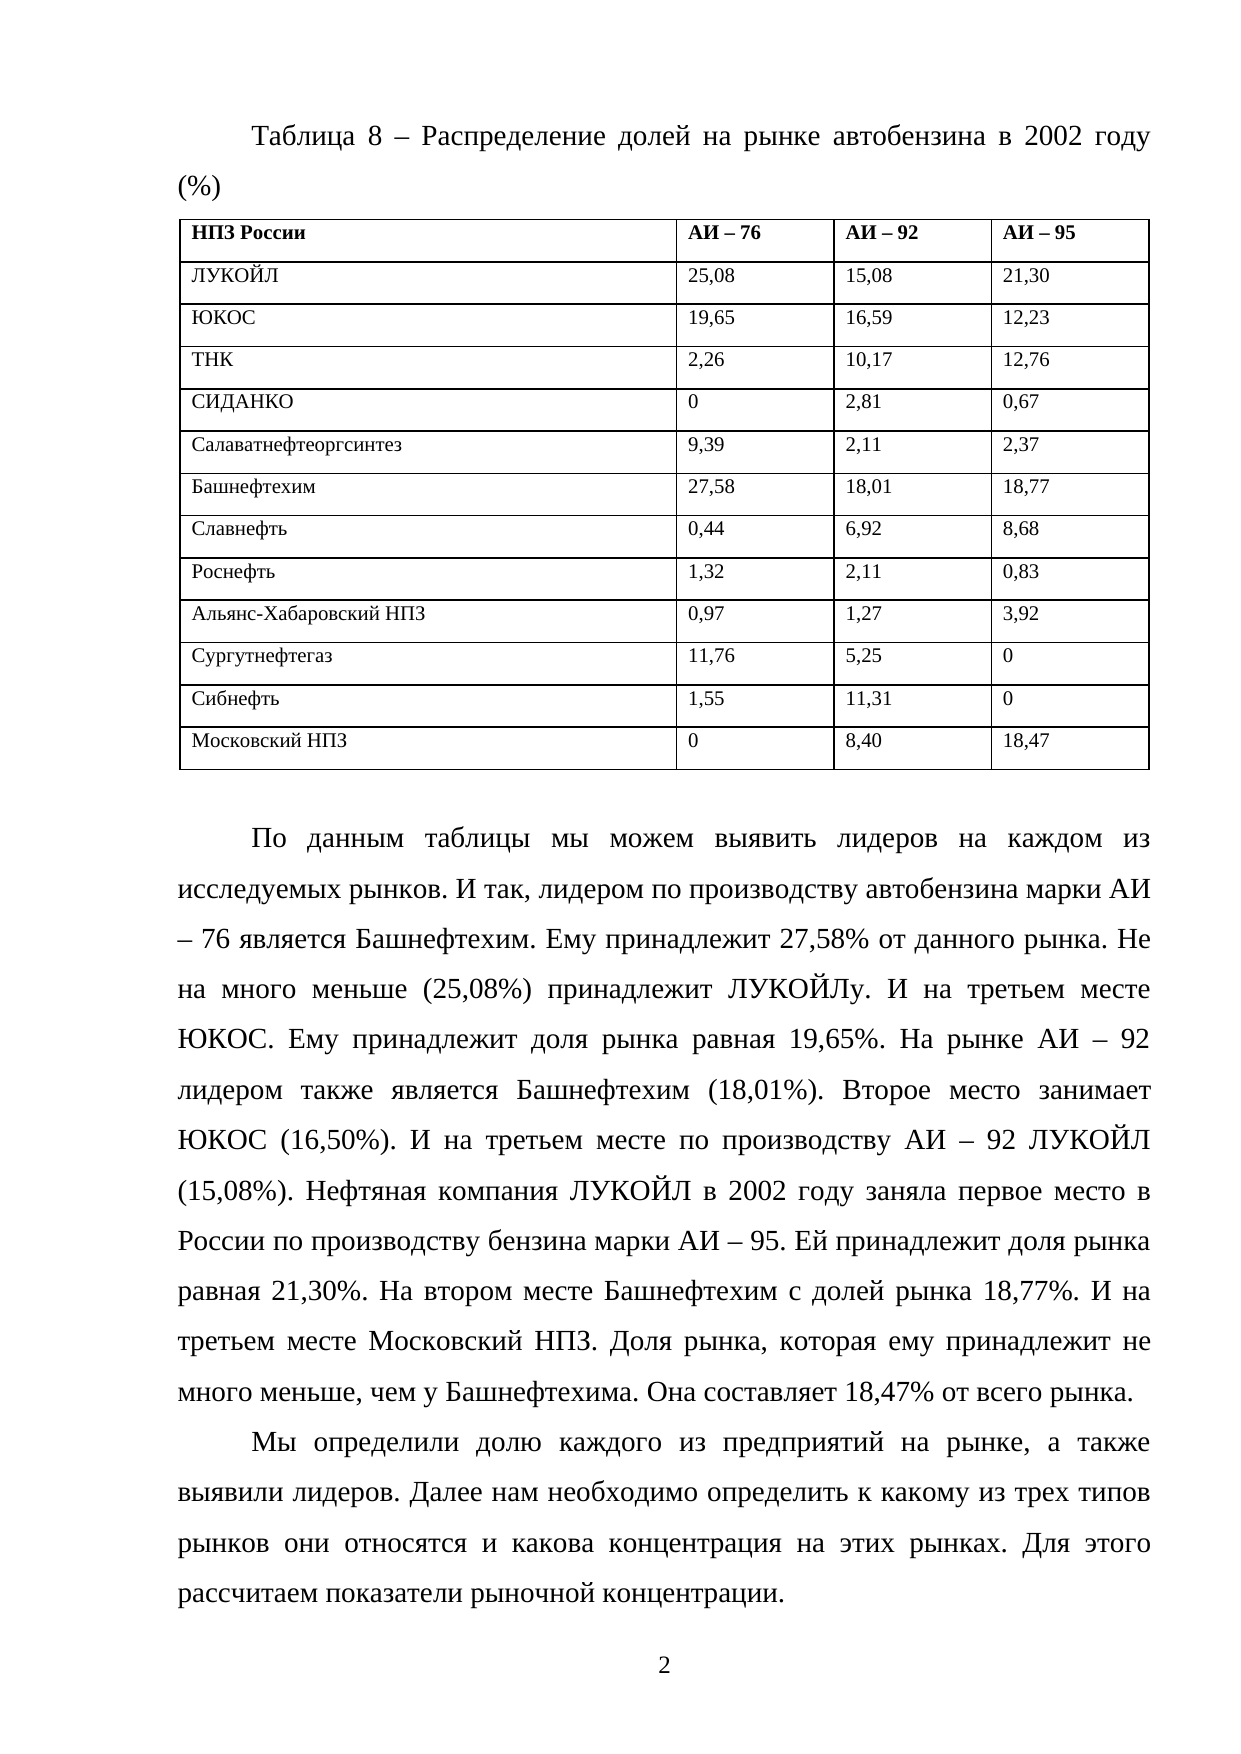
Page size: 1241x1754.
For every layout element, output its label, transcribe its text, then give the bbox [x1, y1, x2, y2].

table_cell 8,68 [992, 516, 1148, 557]
table_cell 0 [992, 643, 1148, 684]
table_cell 18,47 [992, 728, 1148, 768]
table_cell 2,11 [835, 559, 991, 599]
table_cell 0,44 [677, 516, 833, 557]
table_cell Московский НПЗ [181, 728, 676, 768]
table_cell 25,08 [677, 263, 833, 303]
table_header АИ – 92 [835, 220, 991, 261]
text Мы определили долю каждого из предприятий на рынке, а также выявили лидеров. Далее нам необходимо определить к какому из трех типов рынков они относятся и какова концентрация на этих рынках. Для этого рассчитаем показатели рыночной концентрации. [177, 1424, 1152, 1609]
table_cell 0,97 [677, 601, 833, 642]
table_cell 3,92 [992, 601, 1148, 642]
table_cell 5,25 [835, 643, 991, 684]
table_cell СИДАНКО [181, 390, 676, 430]
table_cell 0 [992, 686, 1148, 726]
table_cell 1,55 [677, 686, 833, 726]
table_cell 0 [677, 390, 833, 430]
table_header АИ – 76 [677, 220, 833, 261]
table_cell 10,17 [835, 347, 991, 388]
table_cell 18,77 [992, 474, 1148, 515]
table_cell 1,32 [677, 559, 833, 599]
table_cell 12,23 [992, 305, 1148, 346]
table_cell Роснефть [181, 559, 676, 599]
table_cell 2,81 [835, 390, 991, 430]
table_cell Башнефтехим [181, 474, 676, 515]
table_cell 0 [677, 728, 833, 768]
table_cell Славнефть [181, 516, 676, 557]
table_cell 18,01 [835, 474, 991, 515]
table_cell 8,40 [835, 728, 991, 768]
table_cell 19,65 [677, 305, 833, 346]
table_header НПЗ России [181, 220, 676, 261]
table_cell Альянс-Хабаровский НПЗ [181, 601, 676, 642]
table_cell 0,83 [992, 559, 1148, 599]
table_cell 11,76 [677, 643, 833, 684]
table_cell ЮКОС [181, 305, 676, 346]
table_cell 6,92 [835, 516, 991, 557]
table_cell 27,58 [677, 474, 833, 515]
table_cell 11,31 [835, 686, 991, 726]
table_cell 2,11 [835, 432, 991, 472]
table_cell Сибнефть [181, 686, 676, 726]
table_cell 0,67 [992, 390, 1148, 430]
table_cell 9,39 [677, 432, 833, 472]
table_cell 15,08 [835, 263, 991, 303]
table_cell 2,37 [992, 432, 1148, 472]
table_cell 2,26 [677, 347, 833, 388]
table_cell 12,76 [992, 347, 1148, 388]
table_cell 16,59 [835, 305, 991, 346]
table_cell 1,27 [835, 601, 991, 642]
table_cell ТНК [181, 347, 676, 388]
table_cell Сургутнефтегаз [181, 643, 676, 684]
table_cell 21,30 [992, 263, 1148, 303]
table_cell ЛУКОЙЛ [181, 263, 676, 303]
table_header АИ – 95 [992, 220, 1148, 261]
text По данным таблицы мы можем выявить лидеров на каждом из исследуемых рынков. И так, лидером по производству автобензина марки АИ – 76 является Башнефтехим. Ему принадлежит 27,58% от данного рынка. Не на много меньше (25,08%) принадлежит ЛУКОЙЛу. И на третьем месте ЮКОС. Ему принадлежит доля рынка равная 19,65%. На рынке АИ – 92 лидером также является Башнефтехим (18,01%). Второе место занимает ЮКОС (16,50%). И на третьем месте по производству АИ – 92 ЛУКОЙЛ (15,08%). Нефтяная компания ЛУКОЙЛ в 2002 году заняла первое место в России по производству бензина марки АИ – 95. Ей принадлежит доля рынка равная 21,30%. На втором месте Башнефтехим с долей рынка 18,77%. И на третьем месте Московский НПЗ. Доля рынка, которая ему принадлежит не много меньше, чем у Башнефтехима. Она составляет 18,47% от всего рынка. [177, 820, 1152, 1407]
text Таблица 8 – Распределение долей на рынке автобензина в 2002 году (%) [177, 118, 1152, 202]
table_cell Салаватнефтеоргсинтез [181, 432, 676, 472]
